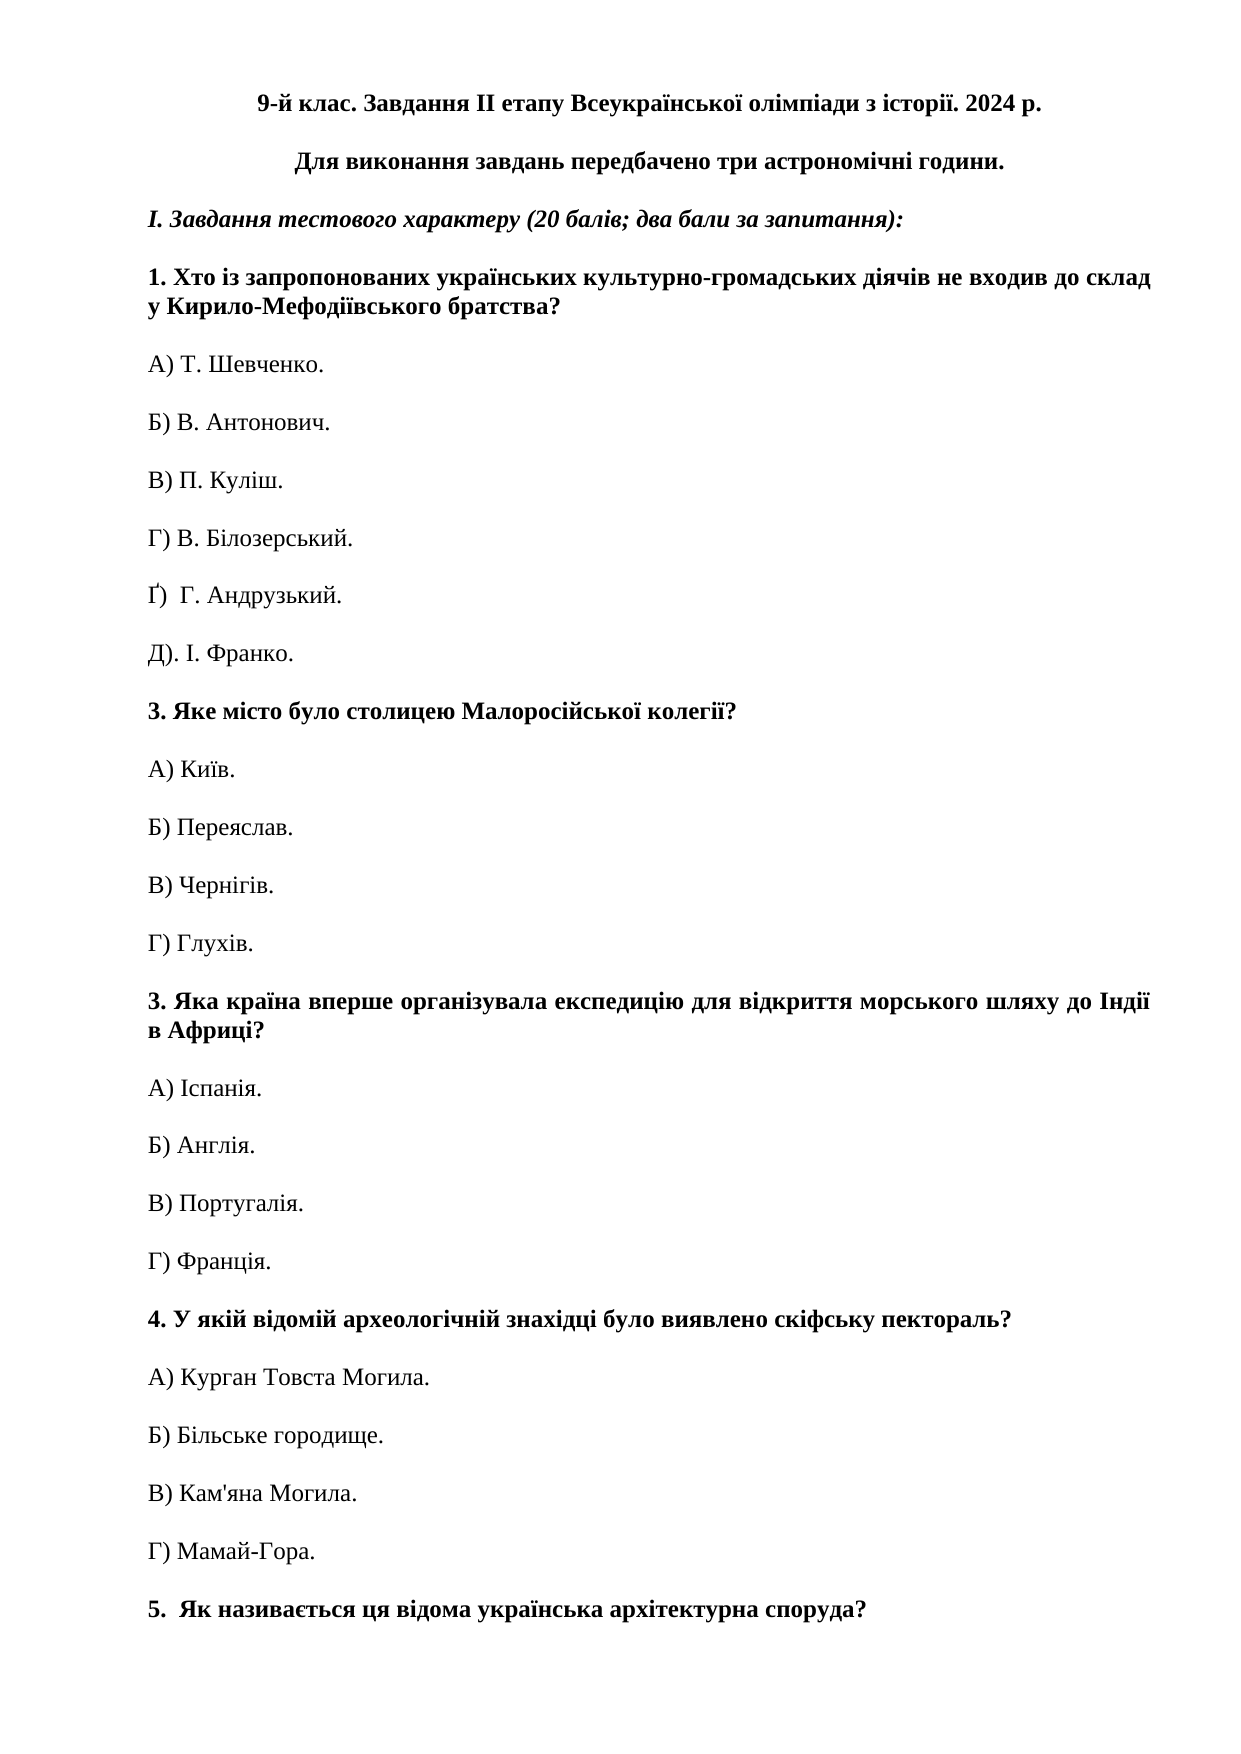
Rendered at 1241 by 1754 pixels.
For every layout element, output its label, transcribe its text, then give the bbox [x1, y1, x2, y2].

text 9-й клас. Завдання ІІ етапу Всеукраїнської олімпіади з історії. 2024 р. [148, 88, 1152, 117]
text Г) Глухів. [148, 928, 1152, 957]
text 4. У якій відомій археологічній знахідці було виявлено скіфську пектораль? [148, 1304, 1152, 1333]
text А) Курган Товста Могила. [148, 1362, 1152, 1391]
text Д). І. Франко. [148, 638, 1152, 667]
text Ґ) Г. Андрузький. [148, 581, 1152, 609]
text А) Іспанія. [148, 1073, 1152, 1101]
text А) Київ. [148, 754, 1152, 783]
text В) Португалія. [148, 1188, 1152, 1217]
text Г) В. Білозерський. [148, 523, 1152, 551]
text Г) Мамай-Гора. [148, 1536, 1152, 1565]
text Б) Англія. [148, 1131, 1152, 1159]
text Б) В. Антонович. [148, 407, 1152, 436]
text Для виконання завдань передбачено три астрономічні години. [148, 146, 1152, 175]
text Б) Переяслав. [148, 812, 1152, 841]
text 5. Як називається ця відома українська архітектурна споруда? [148, 1594, 1152, 1623]
text 3. Яке місто було столицею Малоросійської колегії? [148, 696, 1152, 725]
text Б) Більське городище. [148, 1420, 1152, 1449]
text В) Чернігів. [148, 870, 1152, 899]
text І. Завдання тестового характеру (20 балів; два бали за запитання): [148, 204, 1152, 233]
text В) П. Куліш. [148, 465, 1152, 493]
text 1. Хто із запропонованих українських культурно-громадських діячів не входив до складу Кирило-Мефодіївського братства? [148, 262, 1152, 320]
text В) Кам'яна Могила. [148, 1478, 1152, 1507]
text Г) Франція. [148, 1246, 1152, 1275]
text 3. Яка країна вперше організувала експедицію для відкриття морського шляху до Індії в Африці? [148, 986, 1152, 1043]
text А) Т. Шевченко. [148, 349, 1152, 378]
